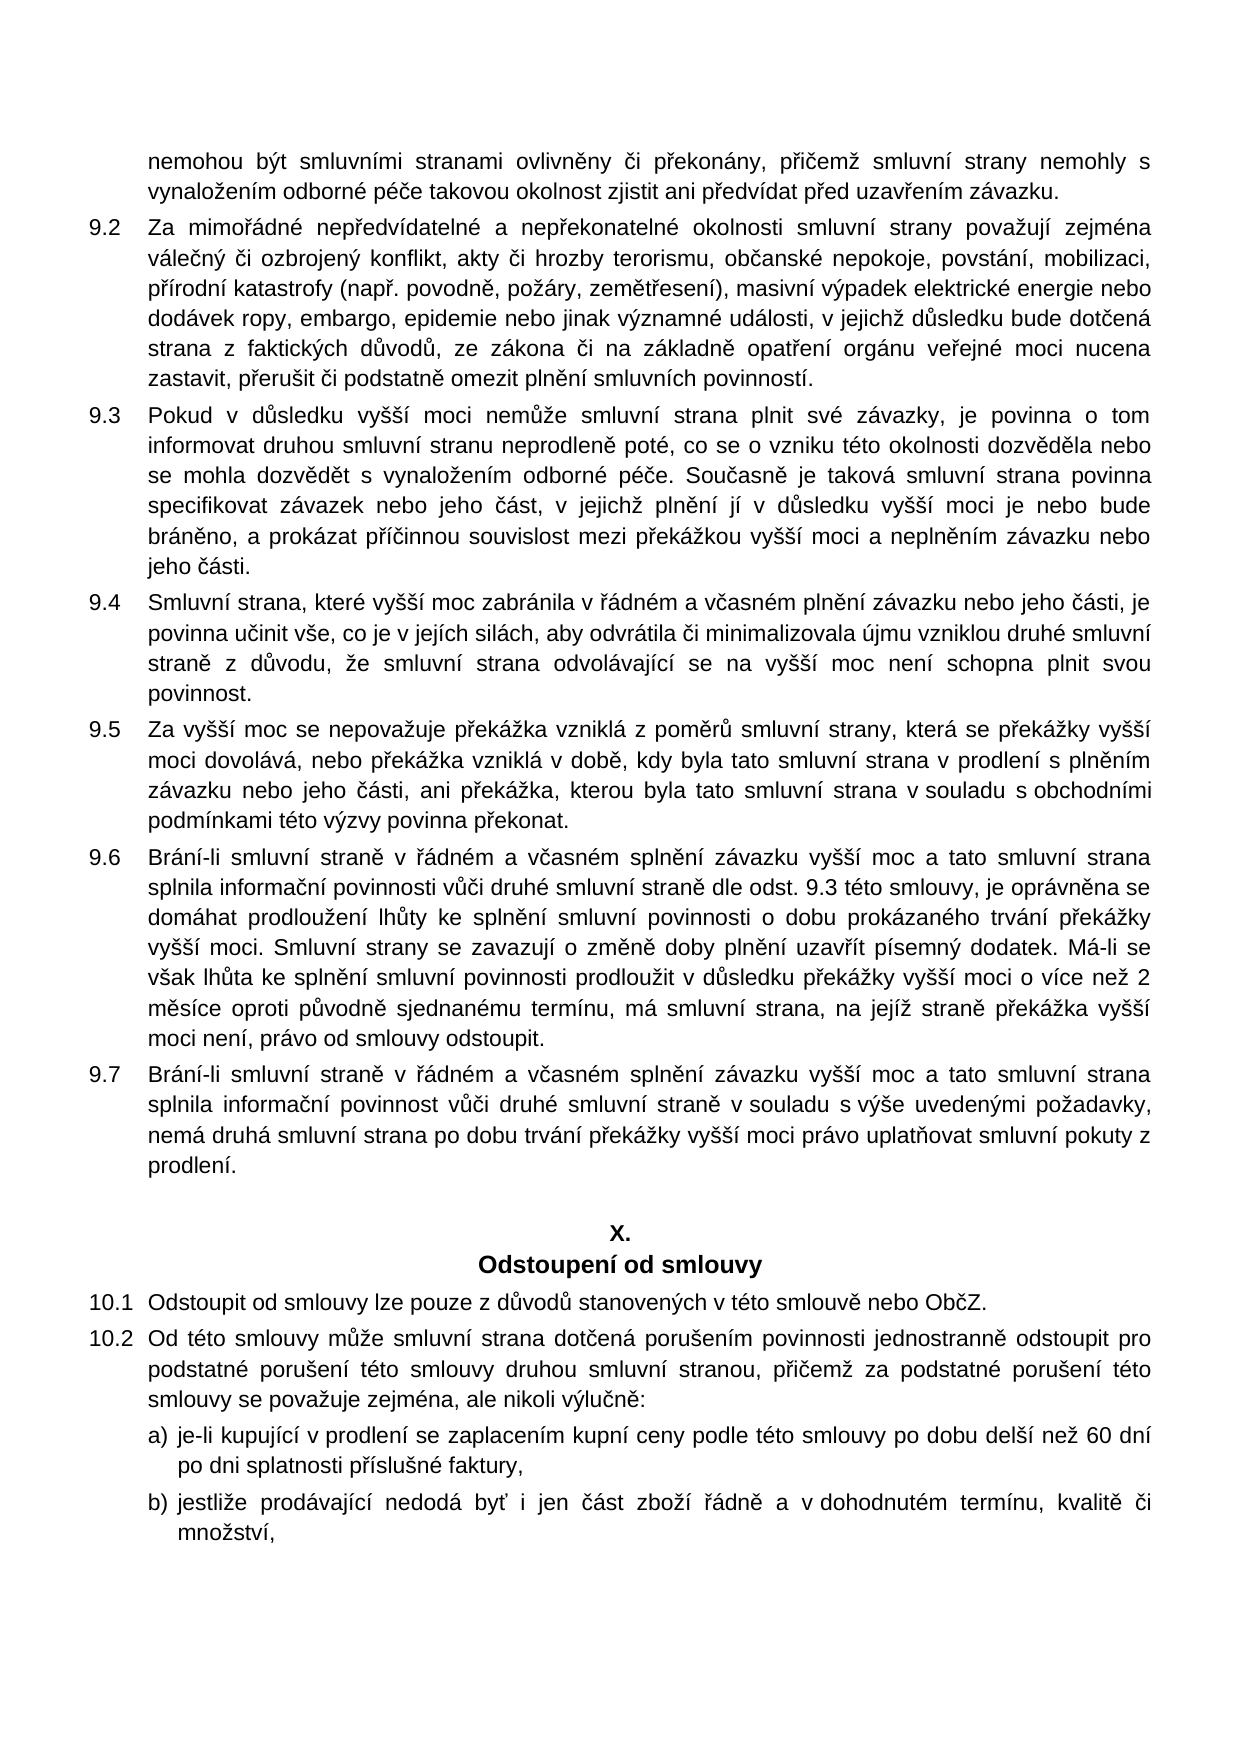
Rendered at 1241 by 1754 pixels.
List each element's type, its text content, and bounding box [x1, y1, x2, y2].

text 9.7 Brání-li smluvní straně v řádném a včasném splnění závazku vyšší moc a tato smluvní strana splnila informační povinnost vůči druhé smluvní straně v souladu s výše uvedenými požadavky, nemá druhá smluvní strana po dobu trvání překážky vyšší moci právo uplatňovat smluvní pokuty z prodlení. [89, 1061, 1152, 1178]
text 9.5 Za vyšší moc se nepovažuje překážka vzniklá z poměrů smluvní strany, která se překážky vyšší moci dovolává, nebo překážka vzniklá v době, kdy byla tato smluvní strana v prodlení s plněním závazku nebo jeho části, ani překážka, kterou byla tato smluvní strana v souladu s obchodními podmínkami této výzvy povinna překonat. [89, 716, 1152, 833]
text a) je-li kupující v prodlení se zaplacením kupní ceny podle této smlouvy po dobu delší než 60 dní po dni splatnosti příslušné faktury, [148, 1422, 1152, 1479]
text 9.6 Brání-li smluvní straně v řádném a včasném splnění závazku vyšší moc a tato smluvní strana splnila informační povinnosti vůči druhé smluvní straně dle odst. 9.3 této smlouvy, je oprávněna se domáhat prodloužení lhůty ke splnění smluvní povinnosti o dobu prokázaného trvání překážky vyšší moci. Smluvní strany se zavazují o změně doby plnění uzavřít písemný dodatek. Má-li se však lhůta ke splnění smluvní povinnosti prodloužit v důsledku překážky vyšší moci o více než 2 měsíce oproti původně sjednanému termínu, má smluvní strana, na jejíž straně překážka vyšší moci není, právo od smlouvy odstoupit. [89, 843, 1152, 1051]
text 9.3 Pokud v důsledku vyšší moci nemůže smluvní strana plnit své závazky, je povinna o tom informovat druhou smluvní stranu neprodleně poté, co se o vzniku této okolnosti dozvěděla nebo se mohla dozvědět s vynaložením odborné péče. Současně je taková smluvní strana povinna specifikovat závazek nebo jeho část, v jejichž plnění jí v důsledku vyšší moci je nebo bude bráněno, a prokázat příčinnou souvislost mezi překážkou vyšší moci a neplněním závazku nebo jeho části. [89, 402, 1152, 579]
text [89, 148, 1152, 204]
text b) jestliže prodávající nedodá byť i jen část zboží řádně a v dohodnutém termínu, kvalitě či množství, [148, 1489, 1152, 1546]
text 9.4 Smluvní strana, které vyšší moc zabránila v řádném a včasném plnění závazku nebo jeho části, je povinna učinit vše, co je v jejích silách, aby odvrátila či minimalizovala újmu vzniklou druhé smluvní straně z důvodu, že smluvní strana odvolávající se na vyšší moc není schopna plnit svou povinnost. [89, 589, 1152, 706]
text 10.2 Od této smlouvy může smluvní strana dotčená porušením povinnosti jednostranně odstoupit pro podstatné porušení této smlouvy druhou smluvní stranou, přičemž za podstatné porušení této smlouvy se považuje zejména, ale nikoli výlučně: [89, 1325, 1152, 1412]
text 9.2 Za mimořádné nepředvídatelné a nepřekonatelné okolnosti smluvní strany považují zejména válečný či ozbrojený konflikt, akty či hrozby terorismu, občanské nepokoje, povstání, mobilizaci, přírodní katastrofy (např. povodně, požáry, zemětřesení), masivní výpadek elektrické energie nebo dodávek ropy, embargo, epidemie nebo jinak významné události, v jejichž důsledku bude dotčená strana z faktických důvodů, ze zákona či na základně opatření orgánu veřejné moci nucena zastavit, přerušit či podstatně omezit plnění smluvních povinností. [89, 214, 1152, 392]
text 10.1 Odstoupit od smlouvy lze pouze z důvodů stanovených v této smlouvě nebo ObčZ. [89, 1289, 1152, 1315]
title Odstoupení od smlouvy [89, 1250, 1152, 1278]
text X. [89, 1219, 1152, 1246]
